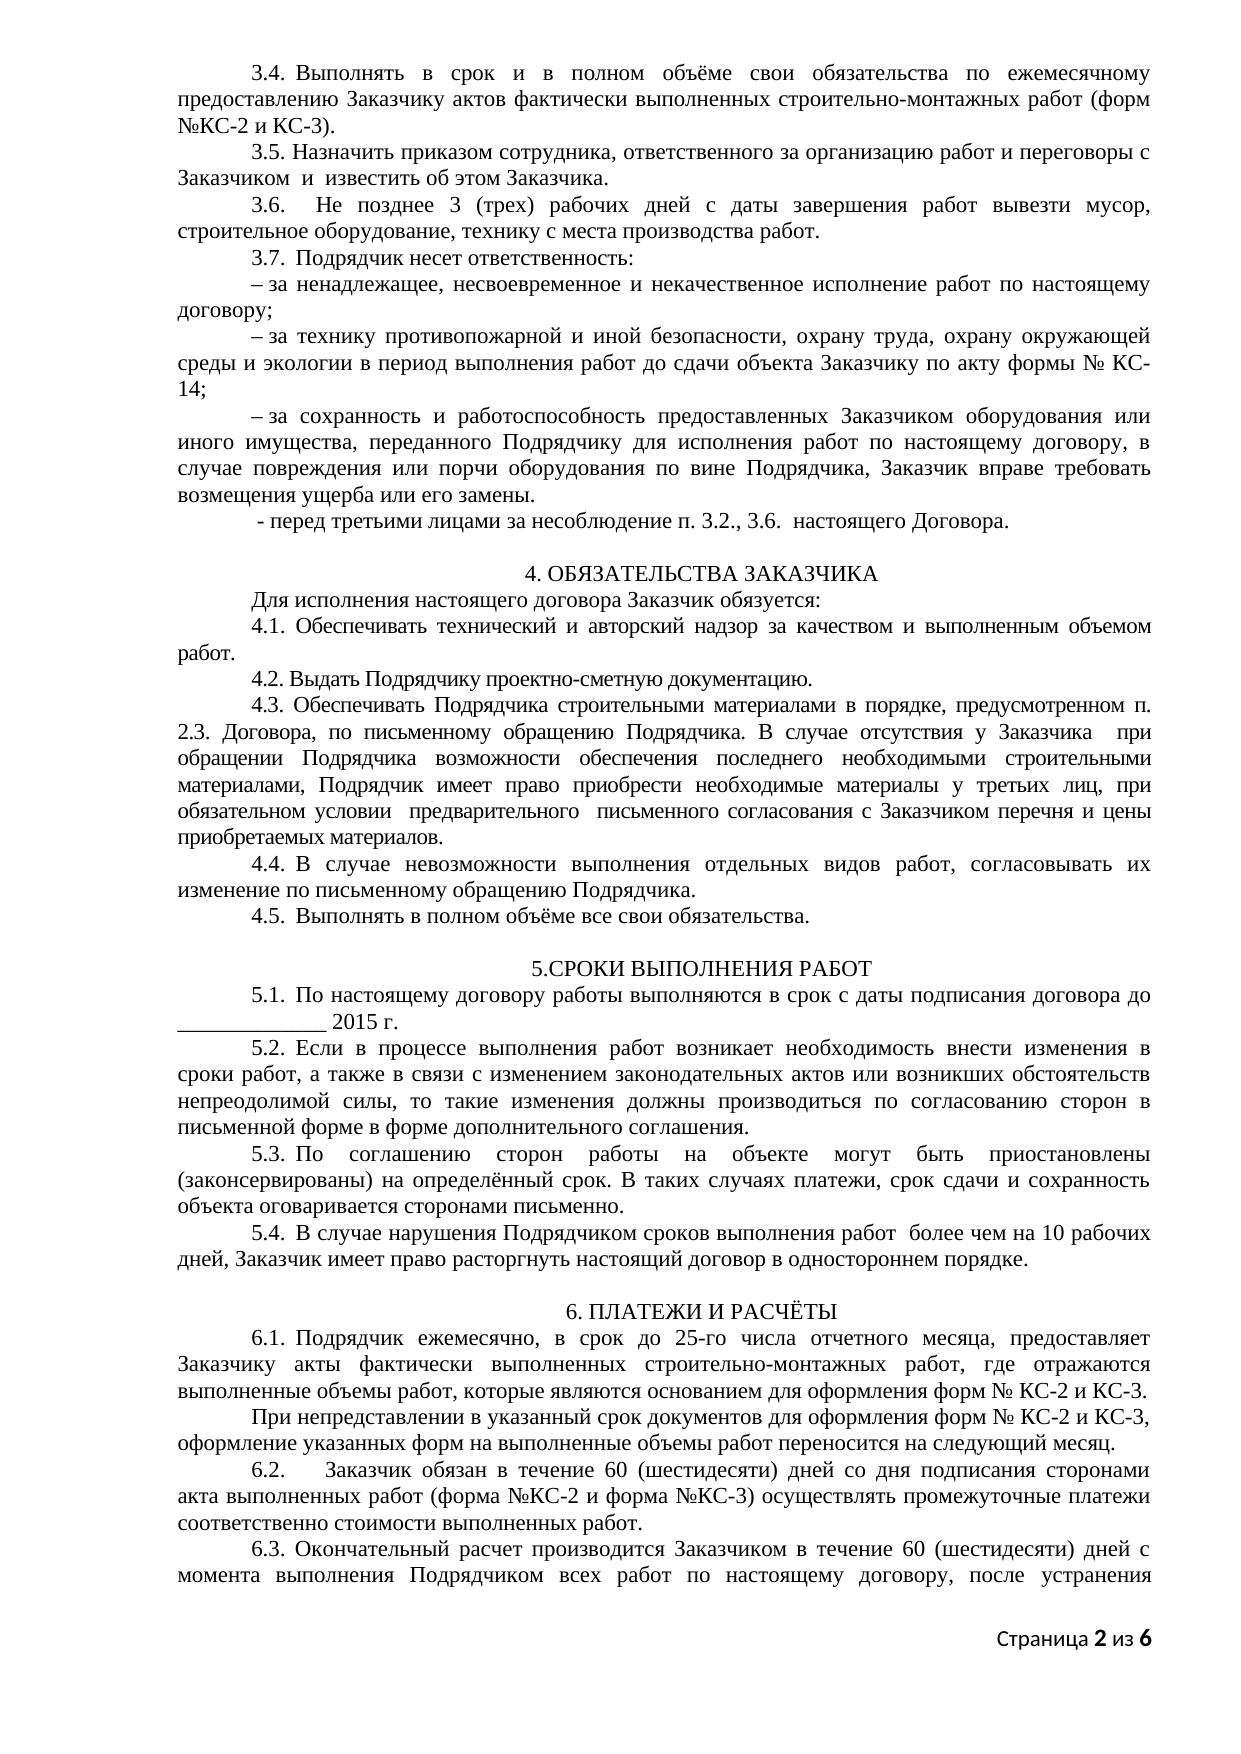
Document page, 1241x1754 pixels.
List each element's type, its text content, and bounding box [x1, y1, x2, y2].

text 6.1. Подрядчик ежемесячно, в срок до 25-го числа отчетного месяца, предоставляет Заказчику акты фактически выполненных строительно-монтажных работ, где отражаются выполненные объемы работ, которые являются основанием для оформления форм № КС-2 и КС-3. [177, 1324, 1152, 1403]
text 5.СРОКИ ВЫПОЛНЕНИЯ РАБОТ [177, 955, 1152, 981]
text 3.4. Выполнять в срок и в полном объёме свои обязательства по ежемесячному предоставлению Заказчику актов фактически выполненных строительно-монтажных работ (форм №КС-2 и КС-3). [177, 59, 1152, 138]
text 4.5. Выполнять в полном объёме все свои обязательства. [251, 902, 1152, 929]
text 5.2. Если в процессе выполнения работ возникает необходимость внести изменения в сроки работ, а также в связи с изменением законодательных актов или возникших обстоятельств непреодолимой силы, то такие изменения должны производиться по согласованию сторон в письменной форме в форме дополнительного соглашения. [177, 1034, 1152, 1139]
text 6. ПЛАТЕЖИ И РАСЧЁТЫ [177, 1298, 1152, 1324]
text 4.2. Выдать Подрядчику проектно-сметную документацию. [177, 665, 1152, 692]
text – за ненадлежащее, несвоевременное и некачественное исполнение работ по настоящему договору; [177, 270, 1152, 323]
text – за сохранность и работоспособность предоставленных Заказчиком оборудования или иного имущества, переданного Подрядчику для исполнения работ по настоящему договору, в случае повреждения или порчи оборудования по вине Подрядчика, Заказчик вправе требовать возмещения ущерба или его замены. [177, 402, 1152, 507]
text Для исполнения настоящего договора Заказчик обязуется: [177, 586, 1152, 612]
text При непредставлении в указанный срок документов для оформления форм № КС-2 и КС-3, оформление указанных форм на выполненные объемы работ переносится на следующий месяц. [177, 1403, 1152, 1456]
text 4.3. Обеспечивать Подрядчика строительными материалами в порядке, предусмотренном п. 2.3. Договора, по письменному обращению Подрядчика. В случае отсутствия у Заказчика при обращении Подрядчика возможности обеспечения последнего необходимыми строительными материалами, Подрядчик имеет право приобрести необходимые материалы у третьих лиц, при обязательном условии предварительного письменного согласования с Заказчиком перечня и цены приобретаемых материалов. [177, 692, 1152, 850]
text - перед третьими лицами за несоблюдение п. 3.2., 3.6. настоящего Договора. [177, 507, 1152, 533]
text 5.1. По настоящему договору работы выполняются в срок с даты подписания договора до _____________ 2015 г. [177, 981, 1152, 1034]
text 3.5. Назначить приказом сотрудника, ответственного за организацию работ и переговоры с Заказчиком и известить об этом Заказчика. [177, 138, 1152, 191]
text 4.4. В случае невозможности выполнения отдельных видов работ, согласовывать их изменение по письменному обращению Подрядчика. [177, 850, 1152, 902]
text 5.3. По соглашению сторон работы на объекте могут быть приостановлены (законсервированы) на определённый срок. В таких случаях платежи, срок сдачи и сохранность объекта оговаривается сторонами письменно. [177, 1139, 1152, 1219]
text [177, 1535, 1152, 1588]
text – за технику противопожарной и иной безопасности, охрану труда, охрану окружающей среды и экологии в период выполнения работ до сдачи объекта Заказчику по акту формы № КС-14; [177, 323, 1152, 402]
text 3.7. Подрядчик несет ответственность: [177, 243, 1152, 270]
text 3.6. Не позднее 3 (трех) рабочих дней с даты завершения работ вывезти мусор, строительное оборудование, технику с места производства работ. [177, 191, 1152, 243]
text 4.1. Обеспечивать технический и авторский надзор за качеством и выполненным объемом работ. [177, 612, 1152, 665]
text 6.2. Заказчик обязан в течение 60 (шестидесяти) дней со дня подписания сторонами акта выполненных работ (форма №КС-2 и форма №КС-3) осуществлять промежуточные платежи соответственно стоимости выполненных работ. [177, 1456, 1152, 1535]
text 4. ОБЯЗАТЕЛЬСТВА ЗАКАЗЧИКА [177, 560, 1152, 586]
text 5.4. В случае нарушения Подрядчиком сроков выполнения работ более чем на 10 рабочих дней, Заказчик имеет право расторгнуть настоящий договор в одностороннем порядке. [177, 1219, 1152, 1271]
